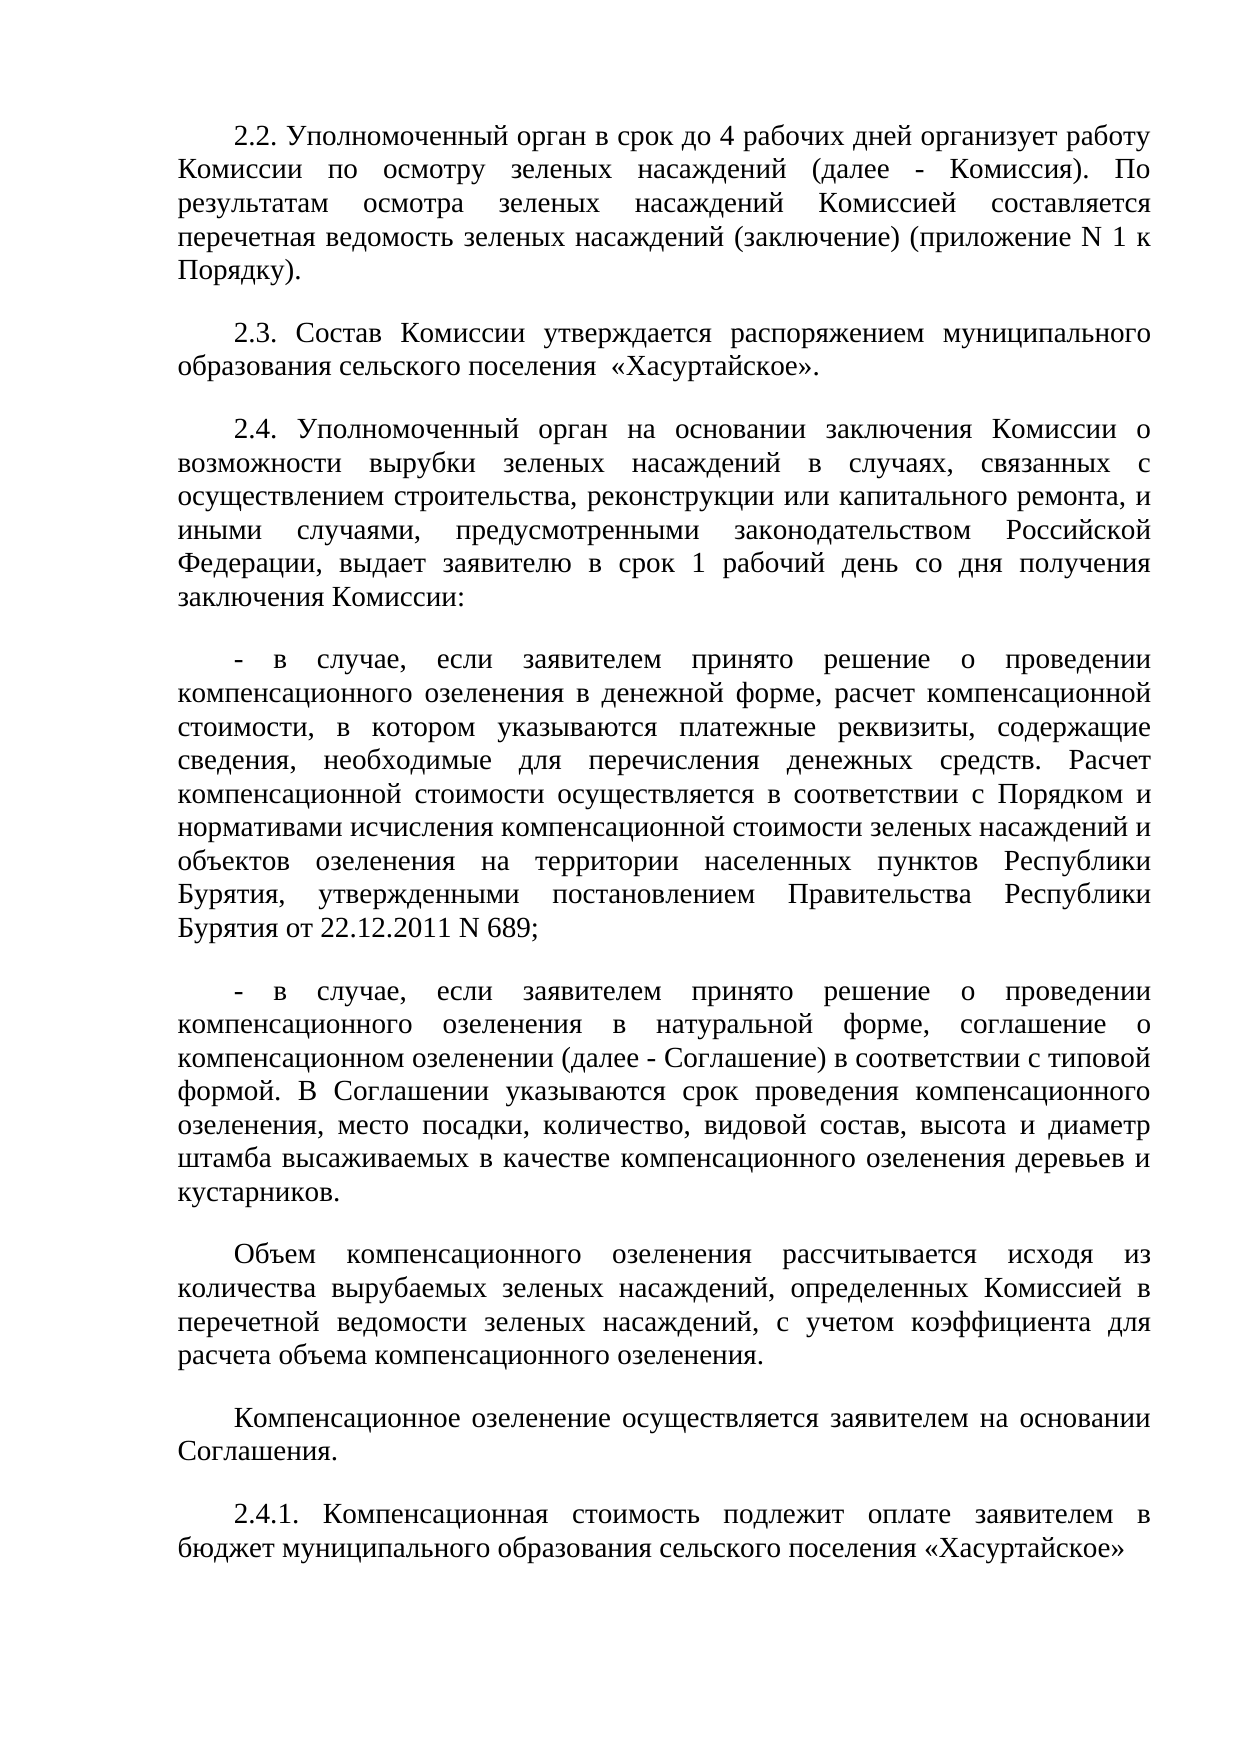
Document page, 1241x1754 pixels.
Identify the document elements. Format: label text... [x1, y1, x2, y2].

text 2.2. Уполномоченный орган в срок до 4 рабочих дней организует работу Комиссии по осмотру зеленых насаждений (далее - Комиссия). По результатам осмотра зеленых насаждений Комиссией составляется перечетная ведомость зеленых насаждений (заключение) (приложение N 1 к Порядку). [177, 118, 1152, 286]
text 2.4. Уполномоченный орган на основании заключения Комиссии о возможности вырубки зеленых насаждений в случаях, связанных с осуществлением строительства, реконструкции или капитального ремонта, и иными случаями, предусмотренными законодательством Российской Федерации, выдает заявителю в срок 1 рабочий день со дня получения заключения Комиссии: [177, 411, 1152, 612]
text Компенсационное озеленение осуществляется заявителем на основании Соглашения. [177, 1400, 1152, 1467]
text 2.4.1. Компенсационная стоимость подлежит оплате заявителем в бюджет муниципального образования сельского поселения «Хасуртайское» [177, 1496, 1152, 1563]
text - в случае, если заявителем принято решение о проведении компенсационного озеленения в денежной форме, расчет компенсационной стоимости, в котором указываются платежные реквизиты, содержащие сведения, необходимые для перечисления денежных средств. Расчет компенсационной стоимости осуществляется в соответствии с Порядком и нормативами исчисления компенсационной стоимости зеленых насаждений и объектов озеленения на территории населенных пунктов Республики Бурятия, утвержденными постановлением Правительства Республики Бурятия от 22.12.2011 N 689; [177, 642, 1152, 943]
text - в случае, если заявителем принято решение о проведении компенсационного озеленения в натуральной форме, соглашение о компенсационном озеленении (далее - Соглашение) в соответствии с типовой формой. В Соглашении указываются срок проведения компенсационного озеленения, место посадки, количество, видовой состав, высота и диаметр штамба высаживаемых в качестве компенсационного озеленения деревьев и кустарников. [177, 973, 1152, 1207]
text Объем компенсационного озеленения рассчитывается исходя из количества вырубаемых зеленых насаждений, определенных Комиссией в перечетной ведомости зеленых насаждений, с учетом коэффициента для расчета объема компенсационного озеленения. [177, 1237, 1152, 1371]
text 2.3. Состав Комиссии утверждается распоряжением муниципального образования сельского поселения «Хасуртайское». [177, 315, 1152, 382]
